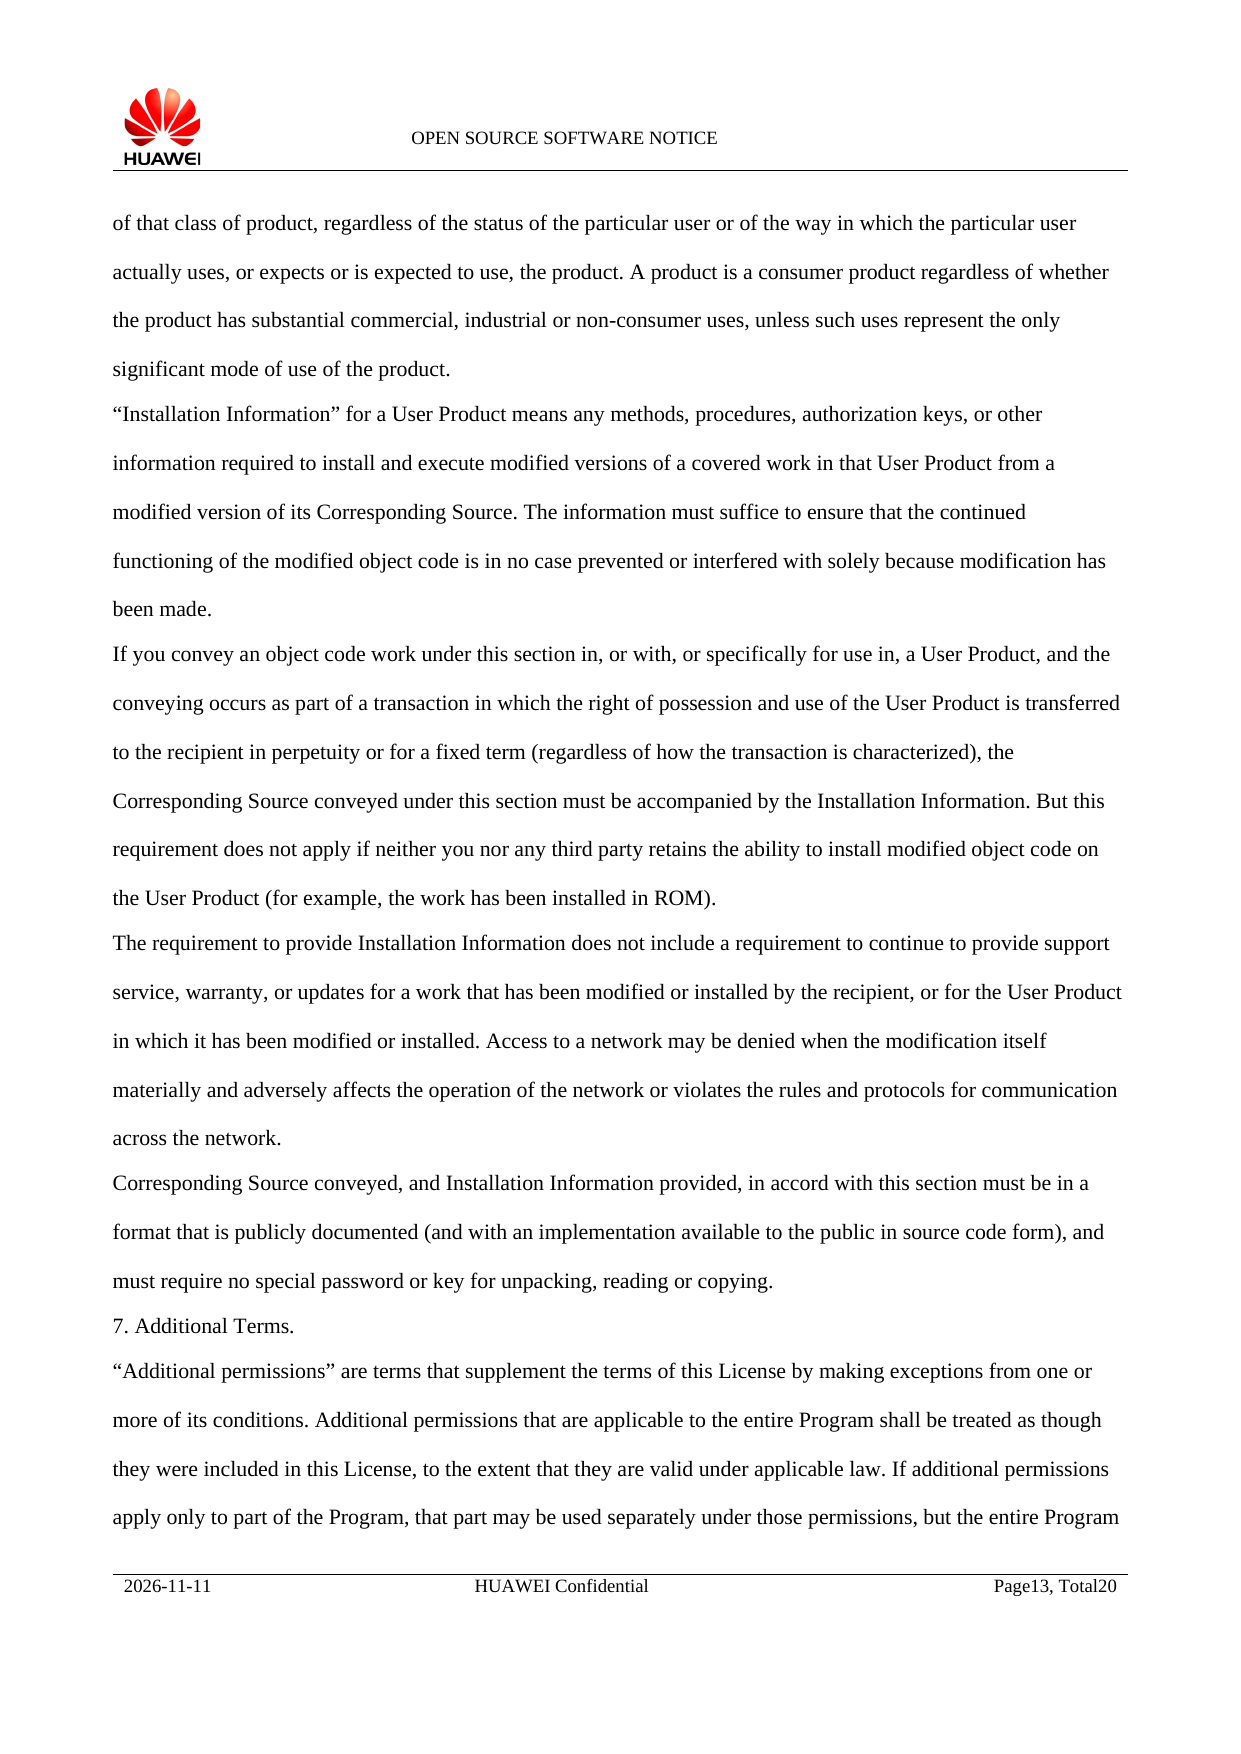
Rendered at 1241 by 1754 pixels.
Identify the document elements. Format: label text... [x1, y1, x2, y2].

text The requirement to provide Installation Information does not include a requirement to continue to provide support service, warranty, or updates for a work that has been modified or installed by the recipient, or for the User Product in which it has been modified or installed. Access to a network may be denied when the modification itself materially and adversely affects the operation of the network or violates the rules and protocols for communication across the network. [112, 927, 1128, 1154]
text Corresponding Source conveyed, and Installation Information provided, in accord with this section must be in a format that is publicly documented (and with an implementation available to the public in source code form), and must require no special password or key for unpacking, reading or copying. [112, 1167, 1128, 1297]
picture [124, 88, 201, 165]
text If you convey an object code work under this section in, or with, or specifically for use in, a User Product, and the conveying occurs as part of a transaction in which the right of possession and use of the User Product is transferred to the recipient in perpetuity or for a fixed term (regardless of how the transaction is characterized), the Corresponding Source conveyed under this section must be accompanied by the Installation Information. But this requirement does not apply if neither you nor any third party retains the ability to install modified object code on the User Product (for example, the work has been installed in ROM). [112, 638, 1128, 914]
text “Installation Information” for a User Product means any methods, procedures, authorization keys, or other information required to install and execute modified versions of a covered work in that User Product from a modified version of its Corresponding Source. The information must suffice to ensure that the continued functioning of the modified object code is in no case prevented or interfered with solely because modification has been made. [112, 398, 1128, 625]
text 7. Additional Terms. [112, 1309, 1128, 1342]
